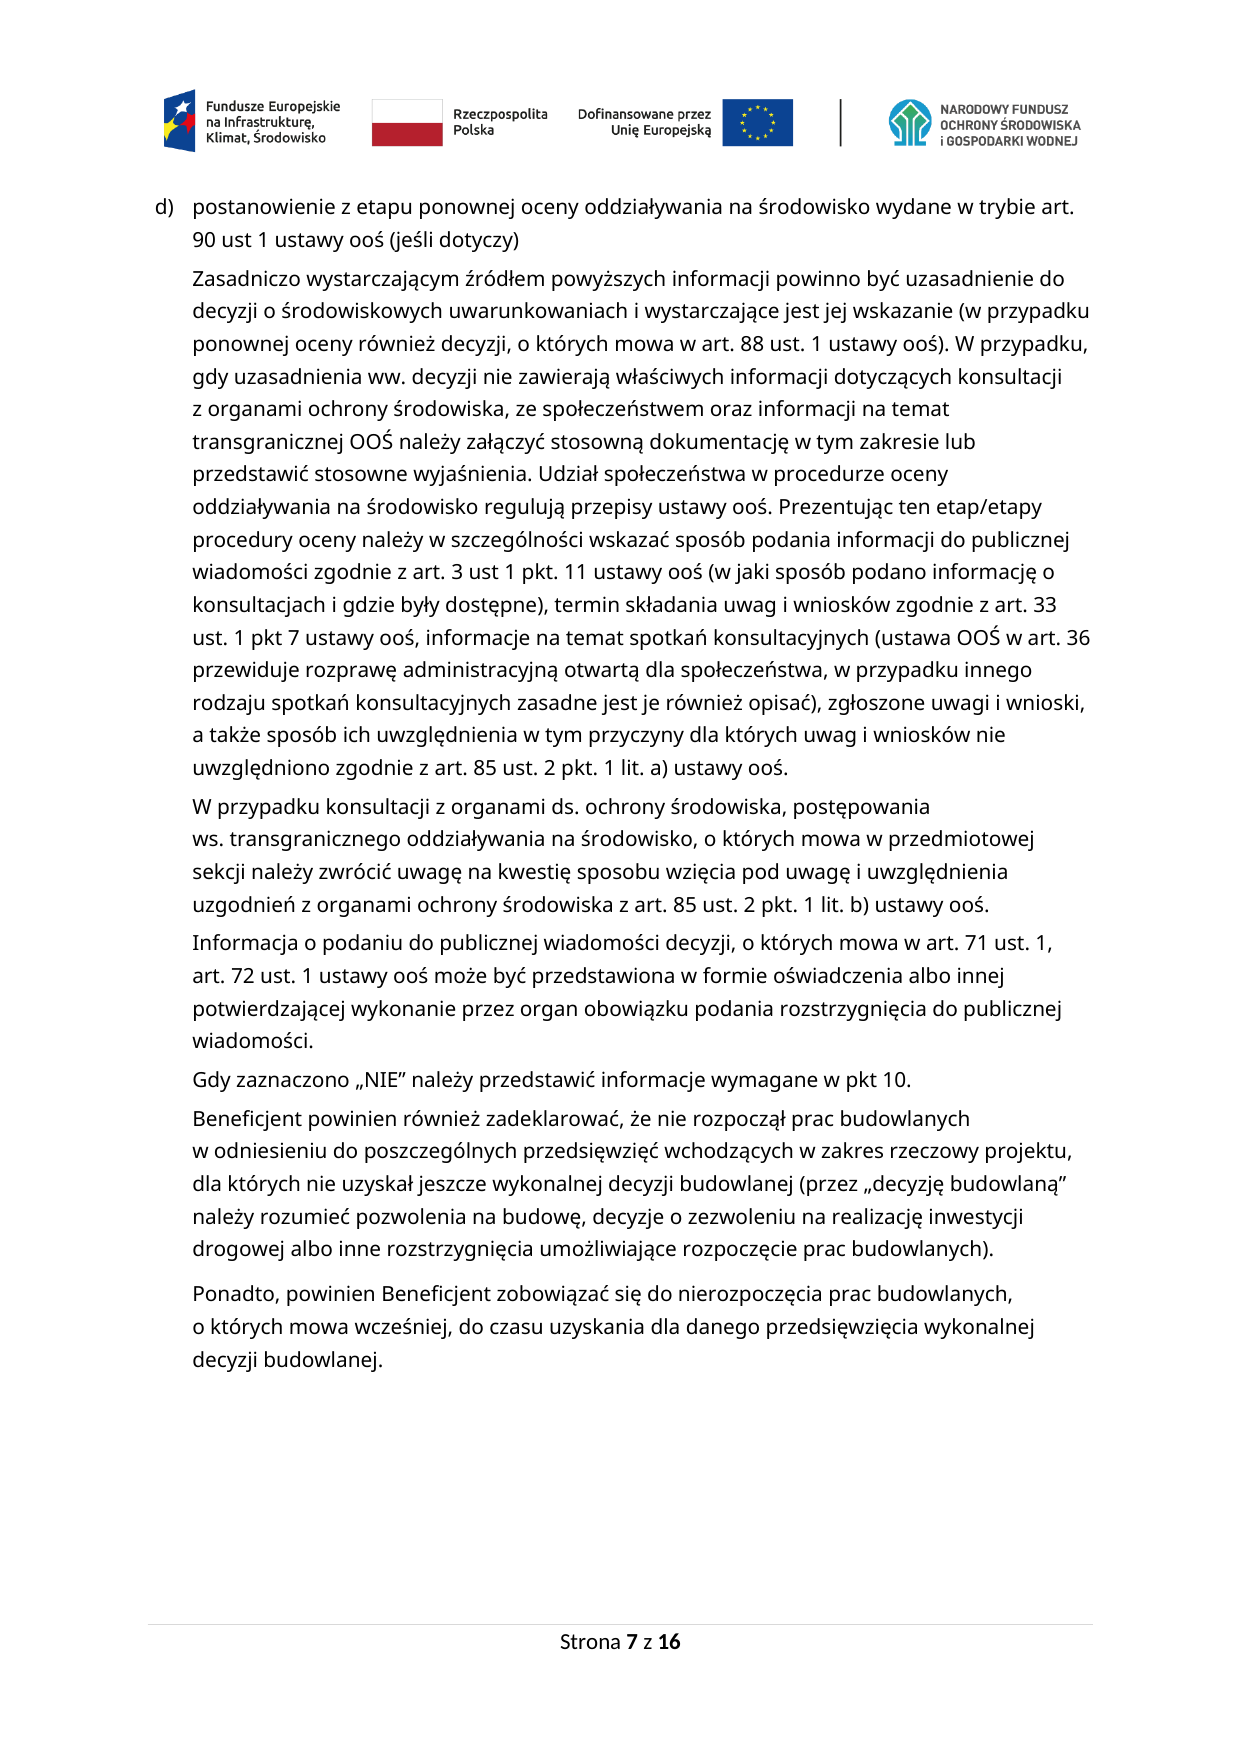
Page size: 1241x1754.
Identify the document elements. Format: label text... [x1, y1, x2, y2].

text W przypadku konsultacji z organami ds. ochrony środowiska, postępowania ws. transgranicznego oddziaływania na środowisko, o których mowa w przedmiotowej sekcji należy zwrócić uwagę na kwestię sposobu wzięcia pod uwagę i uwzględnienia uzgodnień z organami ochrony środowiska z art. 85 ust. 2 pkt. 1 lit. b) ustawy ooś. [192, 792, 1093, 918]
text Zasadniczo wystarczającym źródłem powyższych informacji powinno być uzasadnienie do decyzji o środowiskowych uwarunkowaniach i wystarczające jest jej wskazanie (w przypadku ponownej oceny również decyzji, o których mowa w art. 88 ust. 1 ustawy ooś). W przypadku, gdy uzasadnienia ww. decyzji nie zawierają właściwych informacji dotyczących konsultacji z organami ochrony środowiska, ze społeczeństwem oraz informacji na temat transgranicznej OOŚ należy załączyć stosowną dokumentację w tym zakresie lub przedstawić stosowne wyjaśnienia. Udział społeczeństwa w procedurze oceny oddziaływania na środowisko regulują przepisy ustawy ooś. Prezentując ten etap/etapy procedury oceny należy w szczególności wskazać sposób podania informacji do publicznej wiadomości zgodnie z art. 3 ust 1 pkt. 11 ustawy ooś (w jaki sposób podano informację o konsultacjach i gdzie były dostępne), termin składania uwag i wniosków zgodnie z art. 33 ust. 1 pkt 7 ustawy ooś, informacje na temat spotkań konsultacyjnych (ustawa OOŚ w art. 36 przewiduje rozprawę administracyjną otwartą dla społeczeństwa, w przypadku innego rodzaju spotkań konsultacyjnych zasadne jest je również opisać), zgłoszone uwagi i wnioski, a także sposób ich uwzględnienia w tym przyczyny dla których uwag i wniosków nie uwzględniono zgodnie z art. 85 ust. 2 pkt. 1 lit. a) ustawy ooś. [192, 264, 1093, 781]
picture [147, 73, 1093, 168]
text Ponadto, powinien Beneficjent zobowiązać się do nierozpoczęcia prac budowlanych, o których mowa wcześniej, do czasu uzyskania dla danego przedsięwzięcia wykonalnej decyzji budowlanej. [192, 1279, 1093, 1373]
text Gdy zaznaczono „NIE” należy przedstawić informacje wymagane w pkt 10. [192, 1065, 1093, 1094]
text Beneficjent powinien również zadeklarować, że nie rozpoczął prac budowlanych w odniesieniu do poszczególnych przedsięwzięć wchodzących w zakres rzeczowy projektu, dla których nie uzyskał jeszcze wykonalnej decyzji budowlanej (przez „decyzję budowlaną” należy rozumieć pozwolenia na budowę, decyzje o zezwoleniu na realizację inwestycji drogowej albo inne rozstrzygnięcia umożliwiające rozpoczęcie prac budowlanych). [192, 1104, 1093, 1263]
text Informacja o podaniu do publicznej wiadomości decyzji, o których mowa w art. 71 ust. 1, art. 72 ust. 1 ustawy ooś może być przedstawiona w formie oświadczenia albo innej potwierdzającej wykonanie przez organ obowiązku podania rozstrzygnięcia do publicznej wiadomości. [192, 928, 1093, 1055]
list postanowienie z etapu ponownej oceny oddziaływania na środowisko wydane w trybie art. 90 ust 1 ustawy ooś (jeśli dotyczy) [154, 192, 1093, 253]
